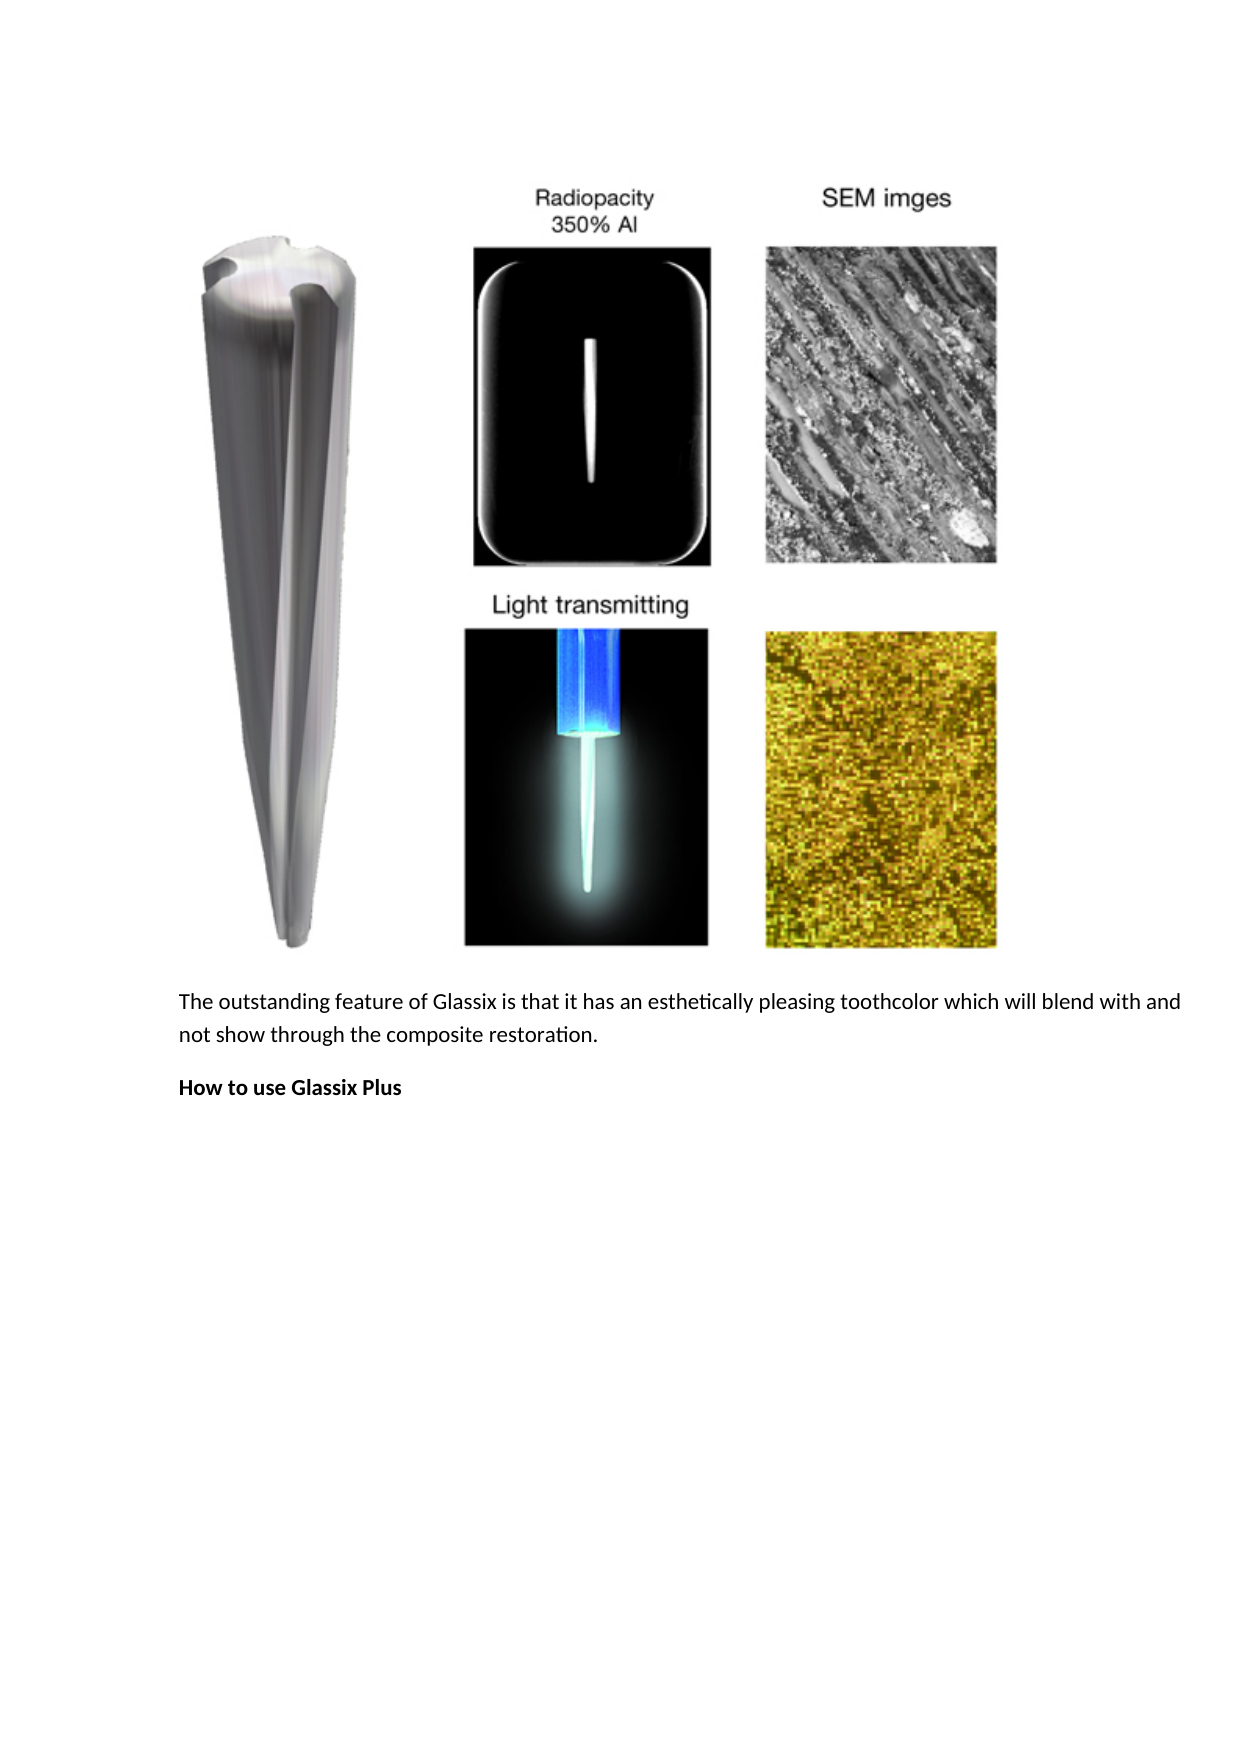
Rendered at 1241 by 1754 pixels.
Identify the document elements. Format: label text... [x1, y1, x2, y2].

table_header Radiopaque & light transmitting fiber post Glassix Plus is the latest generation of highly radiopaque & light transmitting fiber post. Anatomically shaped to fit the root canal (cylindro-conical) with a colour coding for easy identification and mechanical retentions they come in 4 different sizes. Indication: For corono-radicular reconstructions. Radiopacity % aluminium equivalent: Flexural strengh Mpa: Advantages: Optimal radiopacity (350%Al.) Light conducting for the use of Dual curing resin cements. Anatomically shaped with a helicoïdal structure - twisted groves - that gives mechanical retention without any breakage points. Elasticity close to natural dentine (20 Gpa) Enhanced mechanical properties (1500Mpa) Aesthetic thanks to its translucent matrix. 100% biocompatible- epoxy free The outstanding feature of Glassix is that it has an esthetically pleasing toothcolor which will blend with and not show through the composite restoration. How to use Glassix Plus 1. After completed endo treatment, open canal with pilot reamer. 2. Calibrate canal with Glassix + reamer. 3. Insert post for fit. 4. Etching 5. Dry with paper points. 6. Apply Layer of bonding 7. Insert post, cement and light cure. 8. Post is cemented and build up started. 9. Finished work. 1. After completed endo treatment, open canal with pilot reamer. 2. Calibrate canal with Glassix + reamer. 3. Insert post for fit. 4. Etching 5. Dry with paper points. 6. Apply Layer of bonding 7. Insert post, cement and light cure. 8. Post is cemented and build up started. 9. Finished work. [177, 177, 1191, 1127]
picture [178, 178, 1007, 963]
